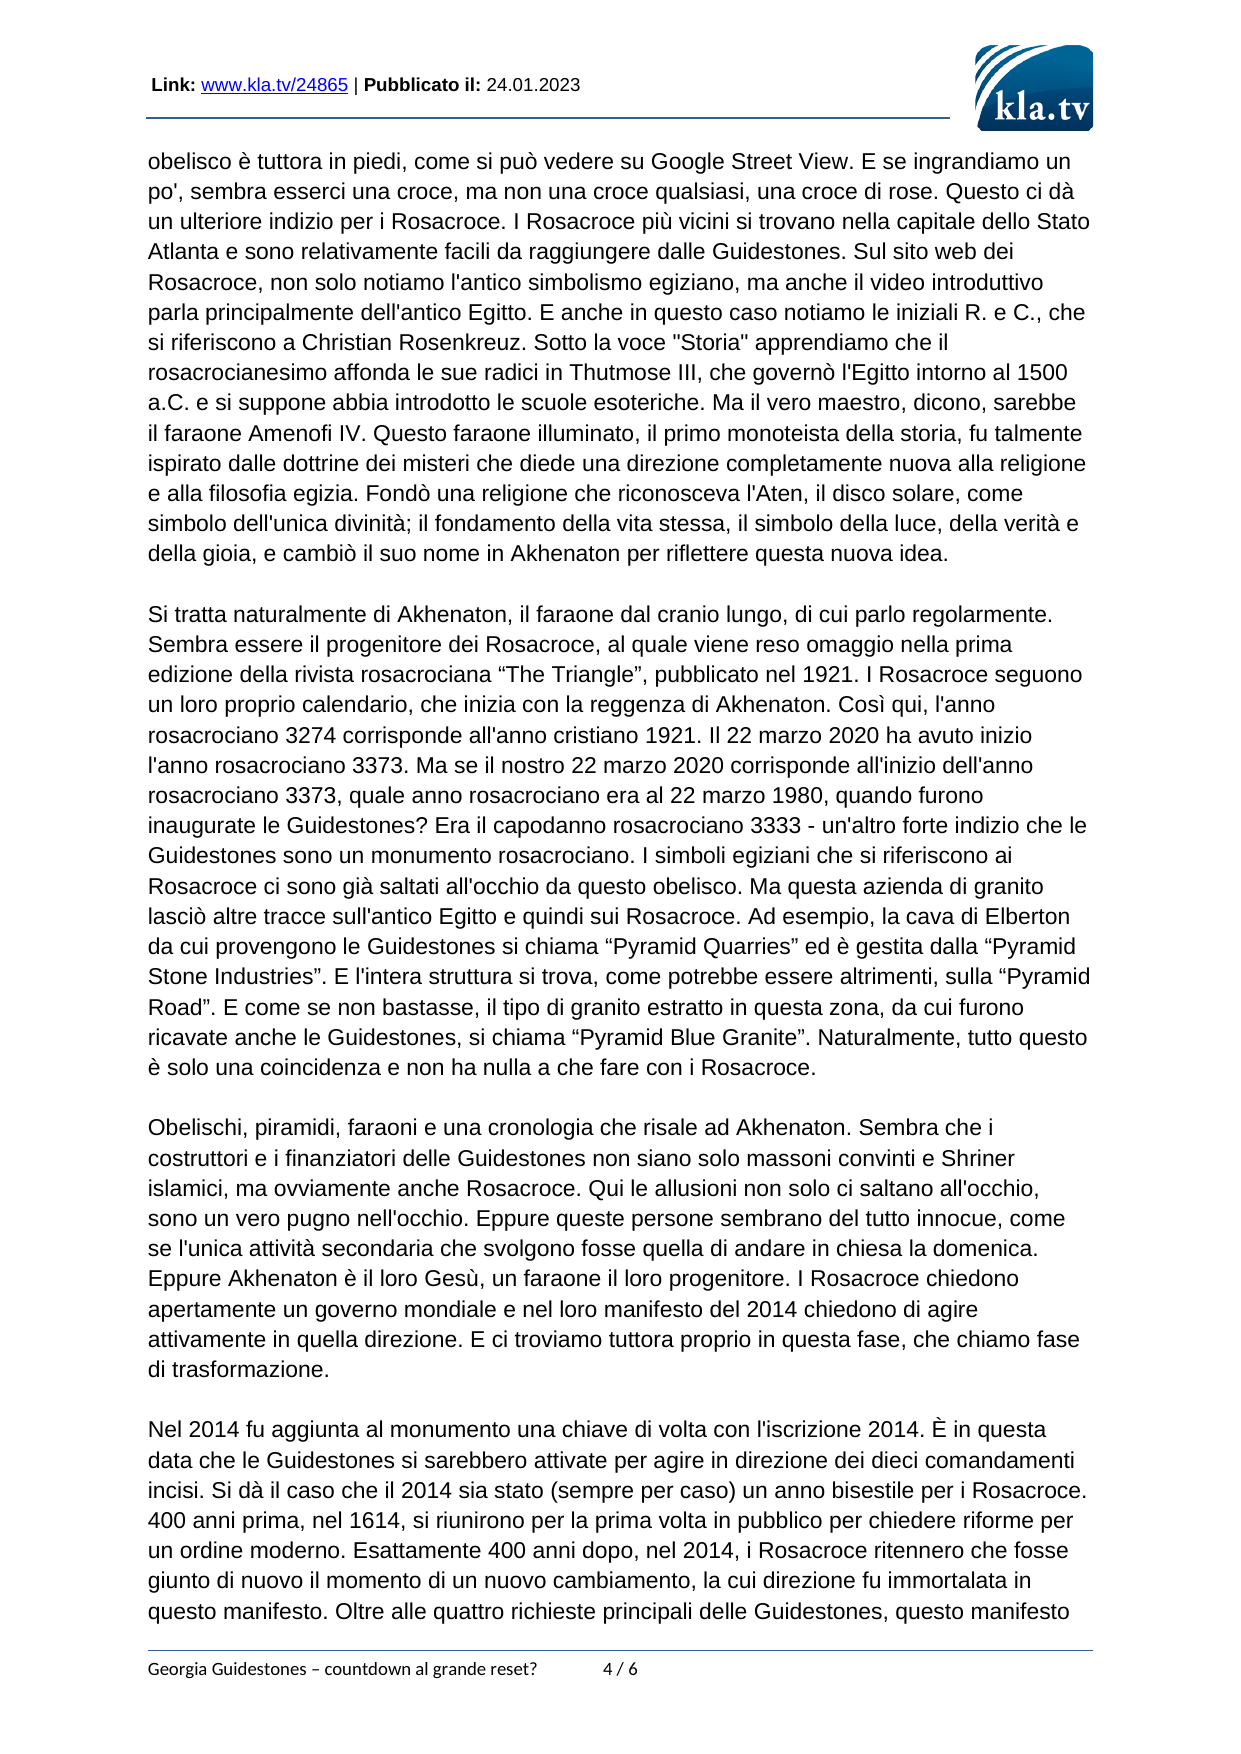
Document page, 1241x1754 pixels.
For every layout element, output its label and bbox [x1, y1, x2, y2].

text [148, 148, 1093, 1624]
